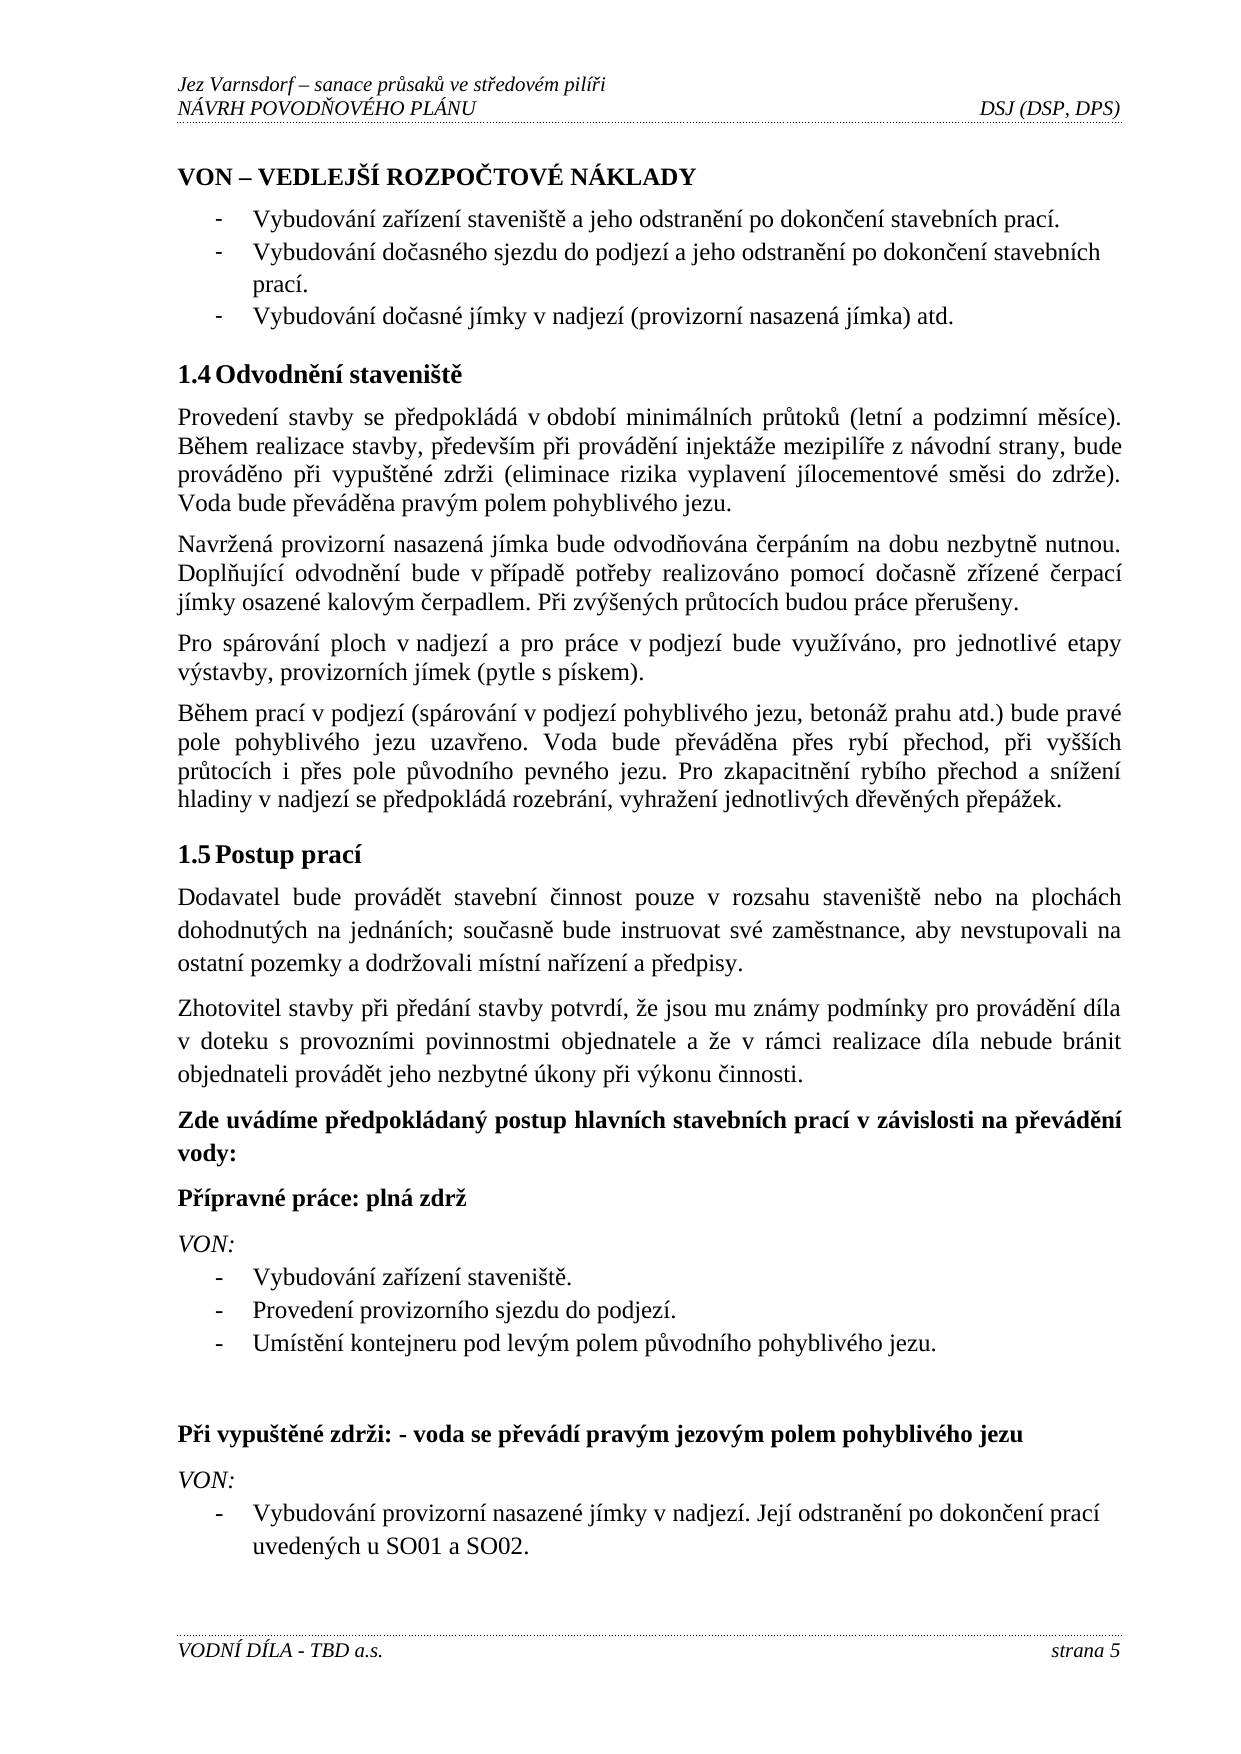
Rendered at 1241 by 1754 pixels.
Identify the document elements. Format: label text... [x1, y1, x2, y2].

text Provedení stavby se předpokládá v období minimálních průtoků (letní a podzimní měsíce). Během realizace stavby, především při provádění injektáže mezipilíře z návodní strany, bude prováděno při vypuštěné zdrži (eliminace rizika vyplavení jílocementové směsi do zdrže). Voda bude převáděna pravým polem pohyblivého jezu. [177, 402, 1122, 517]
text VON: [177, 1229, 1122, 1258]
text VON – VEDLEJŠÍ ROZPOČTOVÉ NÁKLADY [177, 162, 1122, 191]
text Při vypuštěné zdrži: - voda se převádí pravým jezovým polem pohyblivého jezu [177, 1419, 1122, 1448]
list Vybudování provizorní nasazené jímky v nadjezí. Její odstranění po dokončení prací uvedených u SO01 a SO02. [215, 1498, 1122, 1559]
list Vybudování dočasného sjezdu do podjezí a jeho odstranění po dokončení stavebních prací. [215, 237, 1122, 298]
subtitle Postup prací [177, 838, 1122, 869]
list Provedení provizorního sjezdu do podjezí. [215, 1295, 1122, 1324]
text Přípravné práce: plná zdrž [177, 1183, 1122, 1212]
text Zhotovitel stavby při předání stavby potvrdí, že jsou mu známy podmínky pro provádění díla v doteku s provozními povinnostmi objednatele a že v rámci realizace díla nebude bránit objednateli provádět jeho nezbytné úkony při výkonu činnosti. [177, 993, 1122, 1088]
text Dodavatel bude provádět stavební činnost pouze v rozsahu staveniště nebo na plochách dohodnutých na jednáních; současně bude instruovat své zaměstnance, aby nevstupovali na ostatní pozemky a dodržovali místní nařízení a předpisy. [177, 882, 1122, 977]
list Vybudování dočasné jímky v nadjezí (provizorní nasazená jímka) atd. [215, 300, 1122, 331]
list Vybudování zařízení staveniště. [215, 1262, 1122, 1291]
text Navržená provizorní nasazená jímka bude odvodňována čerpáním na dobu nezbytně nutnou. Doplňující odvodnění bude v případě potřeby realizováno pomocí dočasně zřízené čerpací jímky osazené kalovým čerpadlem. Při zvýšených průtocích budou práce přerušeny. [177, 529, 1122, 616]
list Umístění kontejneru pod levým polem původního pohyblivého jezu. [215, 1328, 1122, 1357]
text Zde uvádíme předpokládaný postup hlavních stavebních prací v závislosti na převádění vody: [177, 1105, 1122, 1167]
text VON: [177, 1465, 1122, 1493]
text Během prací v podjezí (spárování v podjezí pohyblivého jezu, betonáž prahu atd.) bude pravé pole pohyblivého jezu uzavřeno. Voda bude převáděna přes rybí přechod, při vyšších průtocích i přes pole původního pevného jezu. Pro zkapacitnění rybího přechod a snížení hladiny v nadjezí se předpokládá rozebrání, vyhražení jednotlivých dřevěných přepážek. [177, 698, 1122, 813]
subtitle Odvodnění staveniště [177, 358, 1122, 389]
list Vybudování zařízení staveniště a jeho odstranění po dokončení stavebních prací. [215, 204, 1122, 234]
text Pro spárování ploch v nadjezí a pro práce v podjezí bude využíváno, pro jednotlivé etapy výstavby, provizorních jímek (pytle s pískem). [177, 628, 1122, 686]
